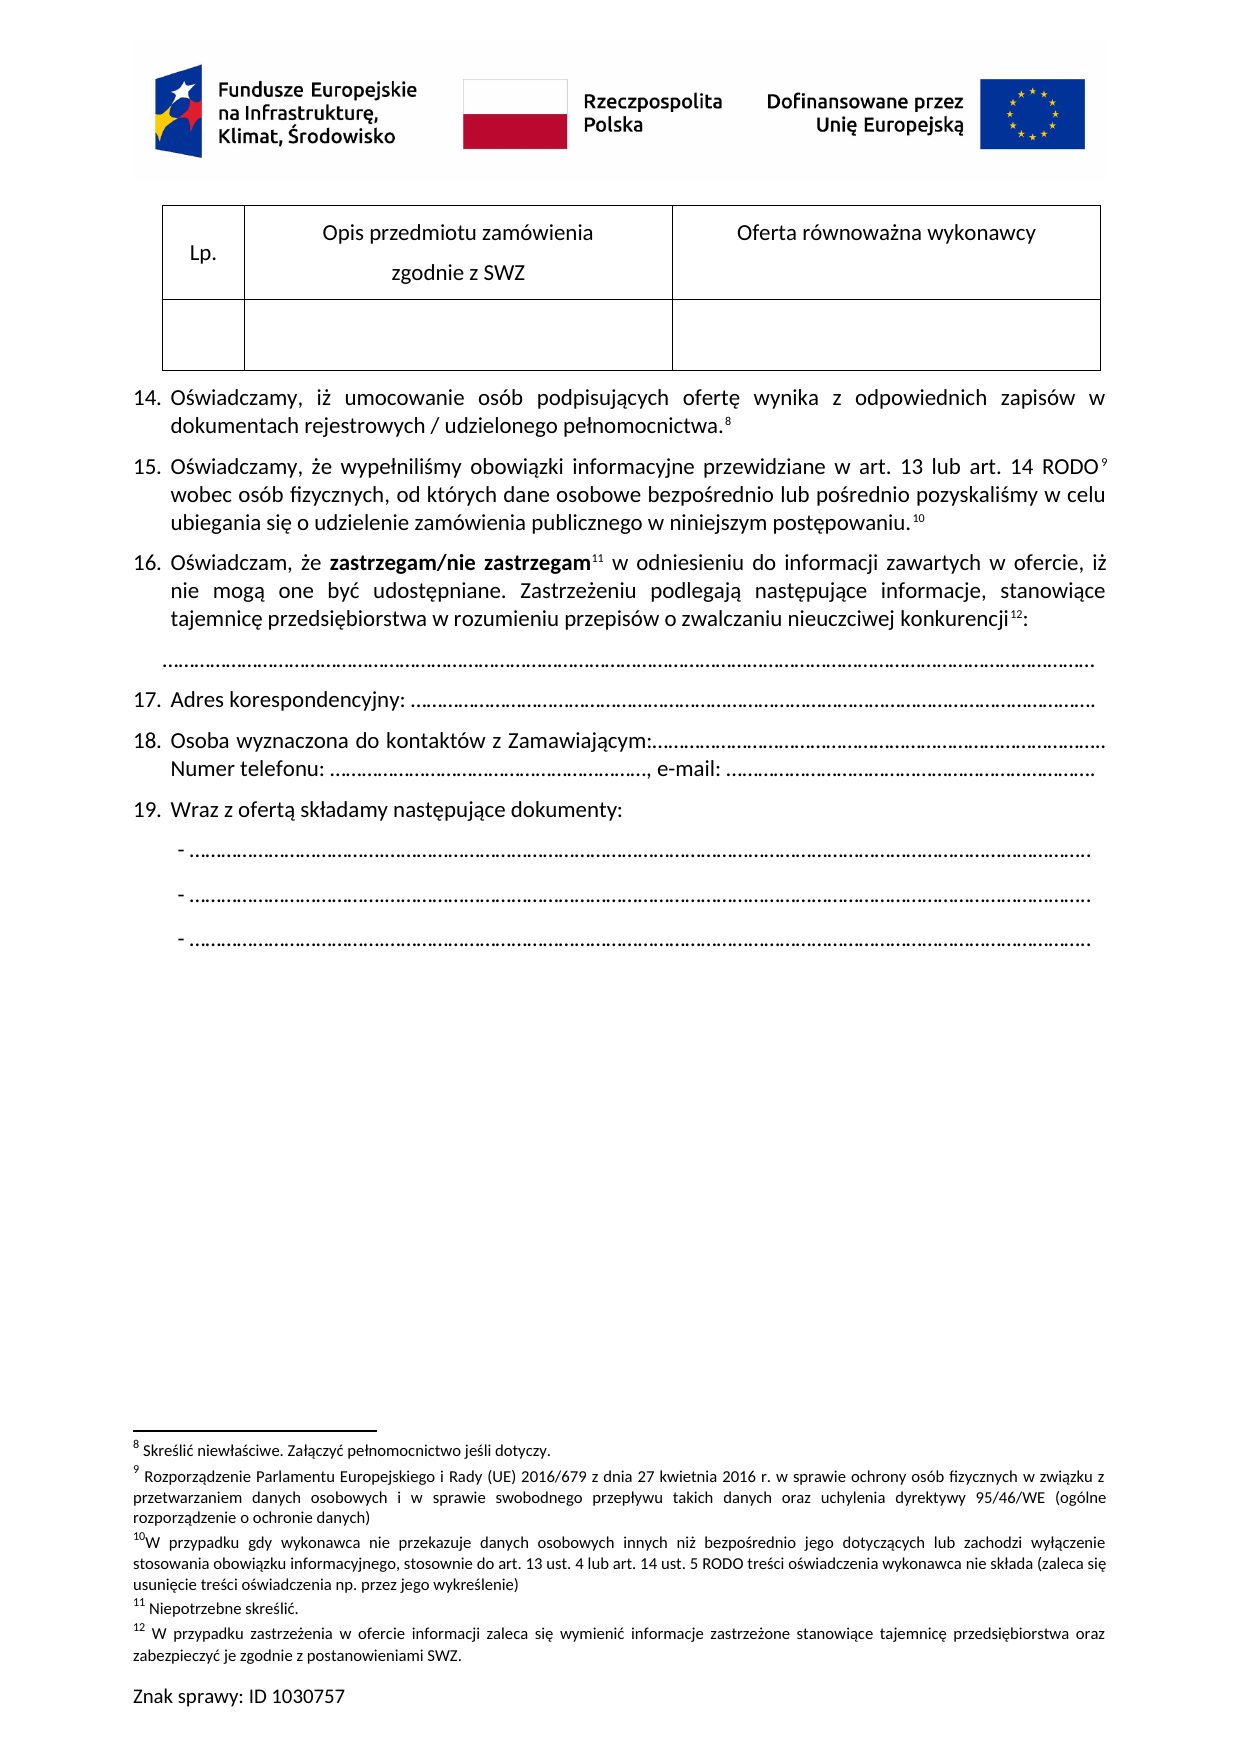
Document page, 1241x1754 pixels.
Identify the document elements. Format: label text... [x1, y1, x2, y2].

table_cell [673, 300, 1100, 370]
list Osoba wyznaczona do kontaktów z Zamawiającym:………………………………………………………………………….. Numer telefonu: ……………………………………………………, e-mail: ……………………………………………………………. [133, 726, 1107, 782]
table_cell [163, 300, 244, 370]
list Oświadczamy, iż umocowanie osób podpisujących ofertę wynika z odpowiednich zapisów w dokumentach rejestrowych / udzielonego pełnomocnictwa. [133, 383, 1107, 439]
text - ……………………………….…………………………………………………………………………………………………………………….. [177, 880, 1107, 908]
text …………………………………………………………………………………………………………………………………………………………… [162, 645, 1107, 673]
text - ……………………………….…………………………………………………………………………………………………………………….. [177, 835, 1107, 863]
table_header Opis przedmiotu zamówienia zgodnie z SWZ [245, 206, 672, 299]
table_header Lp. [163, 206, 244, 299]
list Oświadczamy, że wypełniliśmy obowiązki informacyjne przewidziane w art. 13 lub art. 14 RODO wobec osób fizycznych, od których dane osobowe bezpośrednio lub pośrednio pozyskaliśmy w celu ubiegania się o udzielenie zamówienia publicznego w niniejszym postępowaniu. [133, 452, 1107, 536]
table_cell [245, 300, 672, 370]
table_header Oferta równoważna wykonawcy [673, 206, 1100, 299]
list Wraz z ofertą składamy następujące dokumenty: [133, 795, 1107, 823]
list Oświadczam, że zastrzegam/nie zastrzegam w odniesieniu do informacji zawartych w ofercie, iż nie mogą one być udostępniane. Zastrzeżeniu podlegają następujące informacje, stanowiące tajemnicę przedsiębiorstwa w rozumieniu przepisów o zwalczaniu nieuczciwej konkurencji: [133, 548, 1107, 633]
text - ……………………………….…………………………………………………………………………………………………………………….. [177, 924, 1107, 953]
list Adres korespondencyjny: …………………………………………………………………………………………………………………. [133, 686, 1107, 714]
picture [132, 41, 1108, 181]
